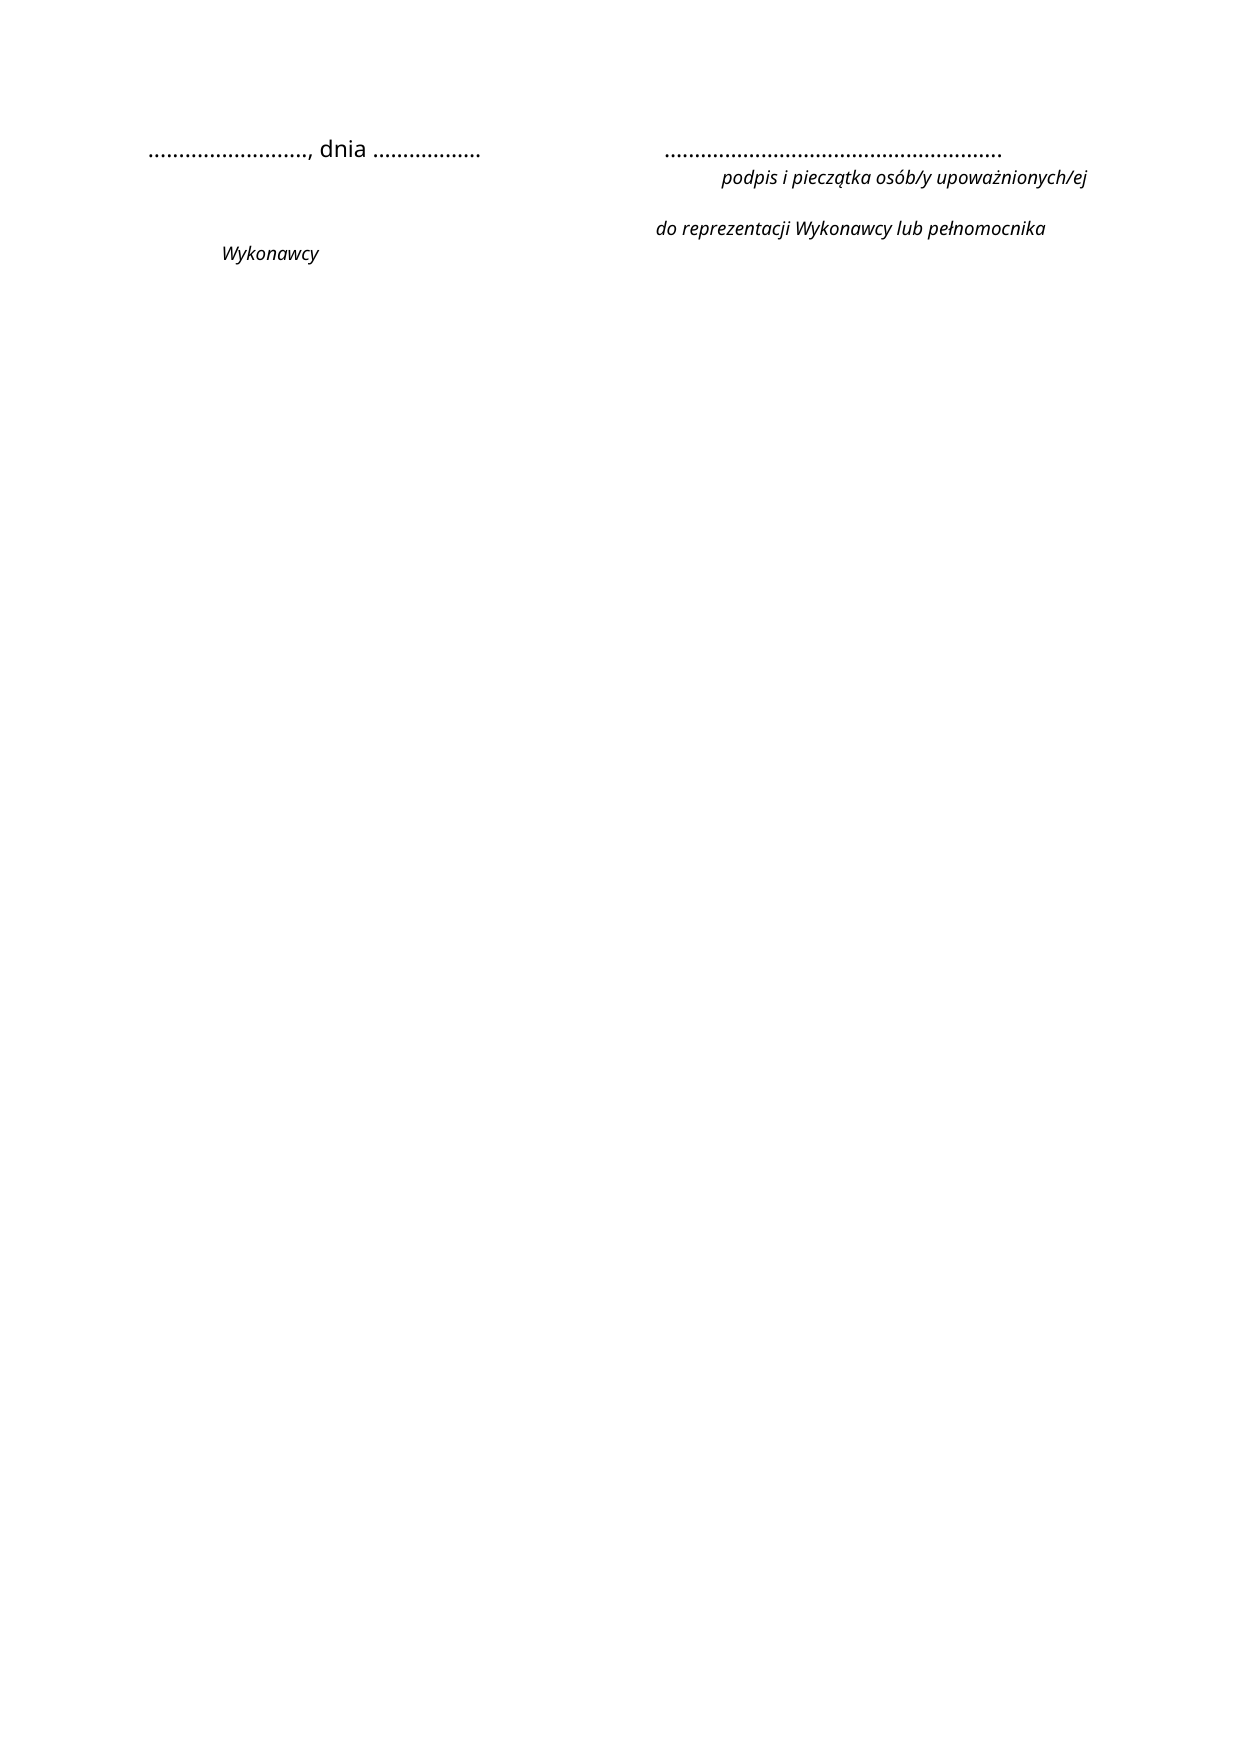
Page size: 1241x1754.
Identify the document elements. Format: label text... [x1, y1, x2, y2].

text .........................., dnia ……………… .………………………………………………. [148, 133, 1093, 164]
text podpis i pieczątka osób/y upoważnionych/ej do reprezentacji Wykonawcy lub pełnomocnika Wykonawcy [221, 164, 1093, 266]
